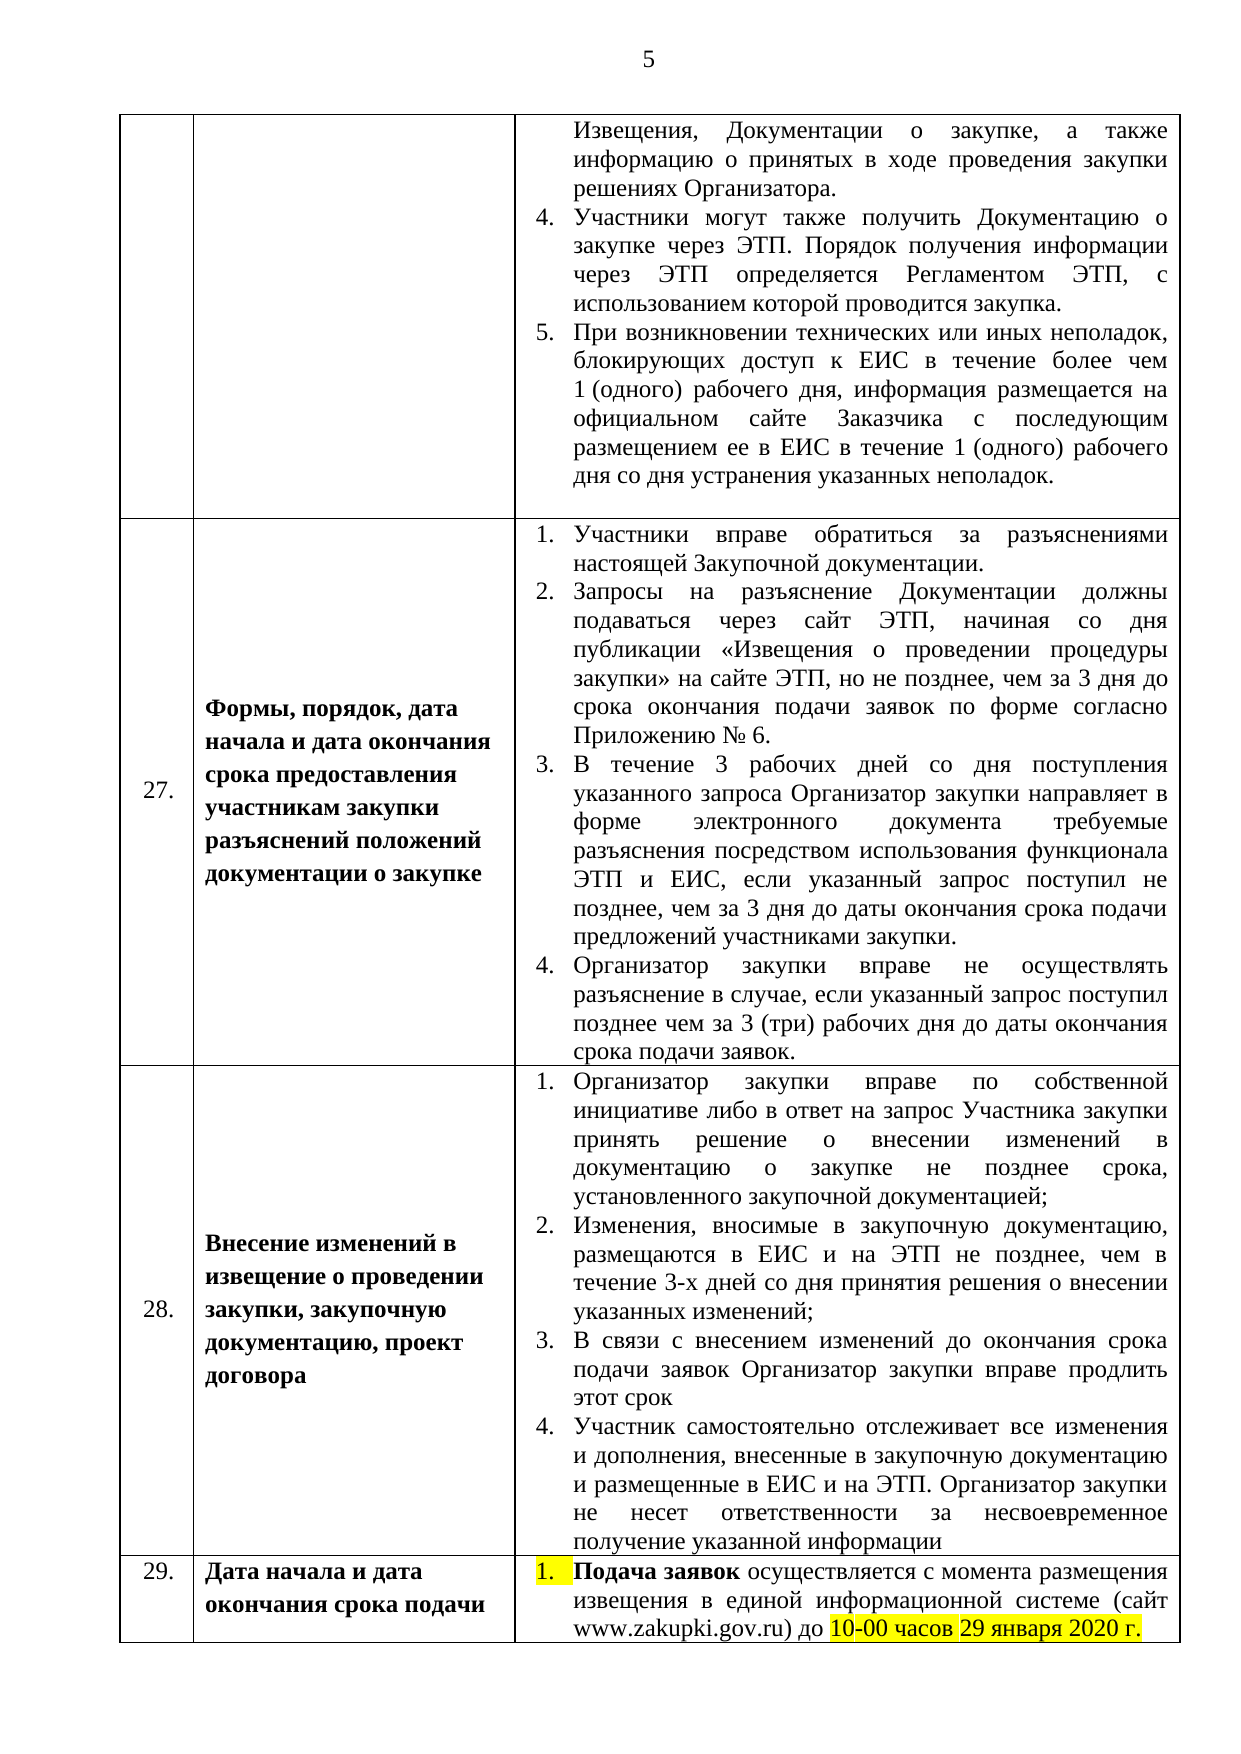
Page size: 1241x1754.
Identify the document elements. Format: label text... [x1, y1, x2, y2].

table_cell [121, 519, 193, 1065]
table_cell Внесение изменений в извещение о проведении закупки, закупочную документацию, проект договора [194, 1066, 514, 1555]
table_cell Участники вправе обратиться за разъяснениями настоящей Закупочной документации. Запросы на разъяснение Документации должны подаваться через сайт ЭТП, начиная со дня публикации «Извещения о проведении процедуры закупки» на сайте ЭТП, но не позднее, чем за 3 дня до срока окончания подачи заявок по форме согласно Приложению № 6. В течение 3 рабочих дней со дня поступления указанного запроса Организатор закупки направляет в форме электронного документа требуемые разъяснения посредством использования функционала ЭТП и ЕИС, если указанный запрос поступил не позднее, чем за 3 дня до даты окончания срока подачи предложений участниками закупки. Организатор закупки вправе не осуществлять разъяснение в случае, если указанный запрос поступил позднее чем за 3 (три) рабочих дня до даты окончания срока подачи заявок. [516, 519, 1179, 1065]
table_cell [516, 1556, 1179, 1642]
table_cell Организатор закупки вправе по собственной инициативе либо в ответ на запрос Участника закупки принять решение о внесении изменений в документацию о закупке не позднее срока, установленного закупочной документацией; Изменения, вносимые в закупочную документацию, размещаются в ЕИС и на ЭТП не позднее, чем в течение 3-х дней со дня принятия решения о внесении указанных изменений; В связи с внесением изменений до окончания срока подачи заявок Организатор закупки вправе продлить этот срок Участник самостоятельно отслеживает все изменения и дополнения, внесенные в закупочную документацию и размещенные в ЕИС и на ЭТП. Организатор закупки не несет ответственности за несвоевременное получение указанной информации [516, 1066, 1179, 1555]
table_cell [121, 1556, 193, 1642]
table_cell [121, 115, 193, 518]
table_cell Формы, порядок, дата начала и дата окончания срока предоставления участникам закупки разъяснений положений документации о закупке [194, 519, 514, 1065]
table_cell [194, 115, 514, 518]
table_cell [194, 1556, 514, 1642]
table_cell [516, 115, 1179, 518]
table_cell [121, 1066, 193, 1555]
